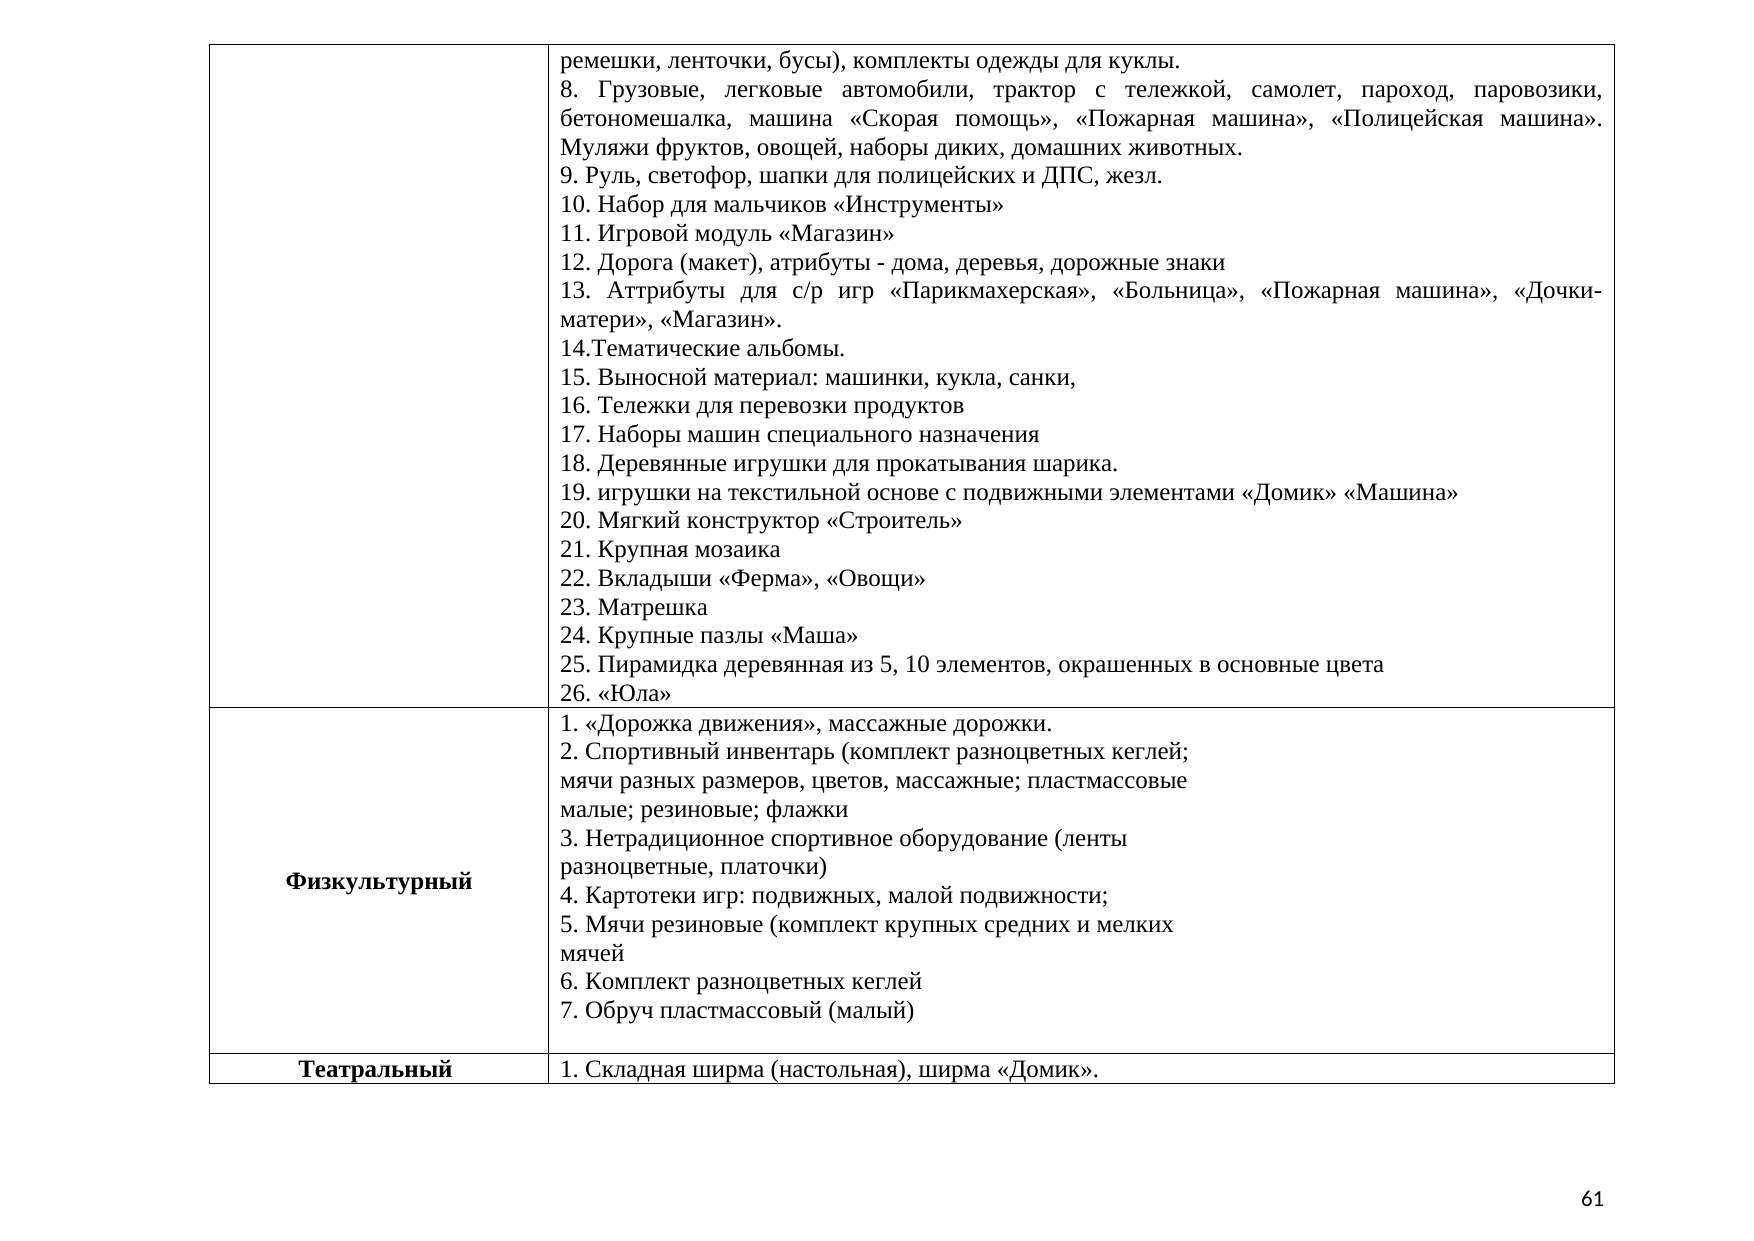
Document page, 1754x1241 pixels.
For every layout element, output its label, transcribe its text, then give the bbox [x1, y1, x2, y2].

table_cell 1. «Дорожка движения», массажные дорожки. 2. Спортивный инвентарь (комплект разноцветных кеглей; мячи разных размеров, цветов, массажные; пластмассовые малые; резиновые; флажки 3. Нетрадиционное спортивное оборудование (ленты разноцветные, платочки) 4. Картотеки игр: подвижных, малой подвижности; 5. Мячи резиновые (комплект крупных средних и мелких мячей 6. Комплект разноцветных кеглей 7. Обруч пластмассовый (малый) [549, 708, 1614, 1053]
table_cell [549, 1054, 1614, 1082]
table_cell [210, 45, 548, 707]
table_cell Театральный [210, 1054, 548, 1082]
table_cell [549, 45, 1614, 707]
table_cell Физкультурный [210, 708, 548, 1053]
